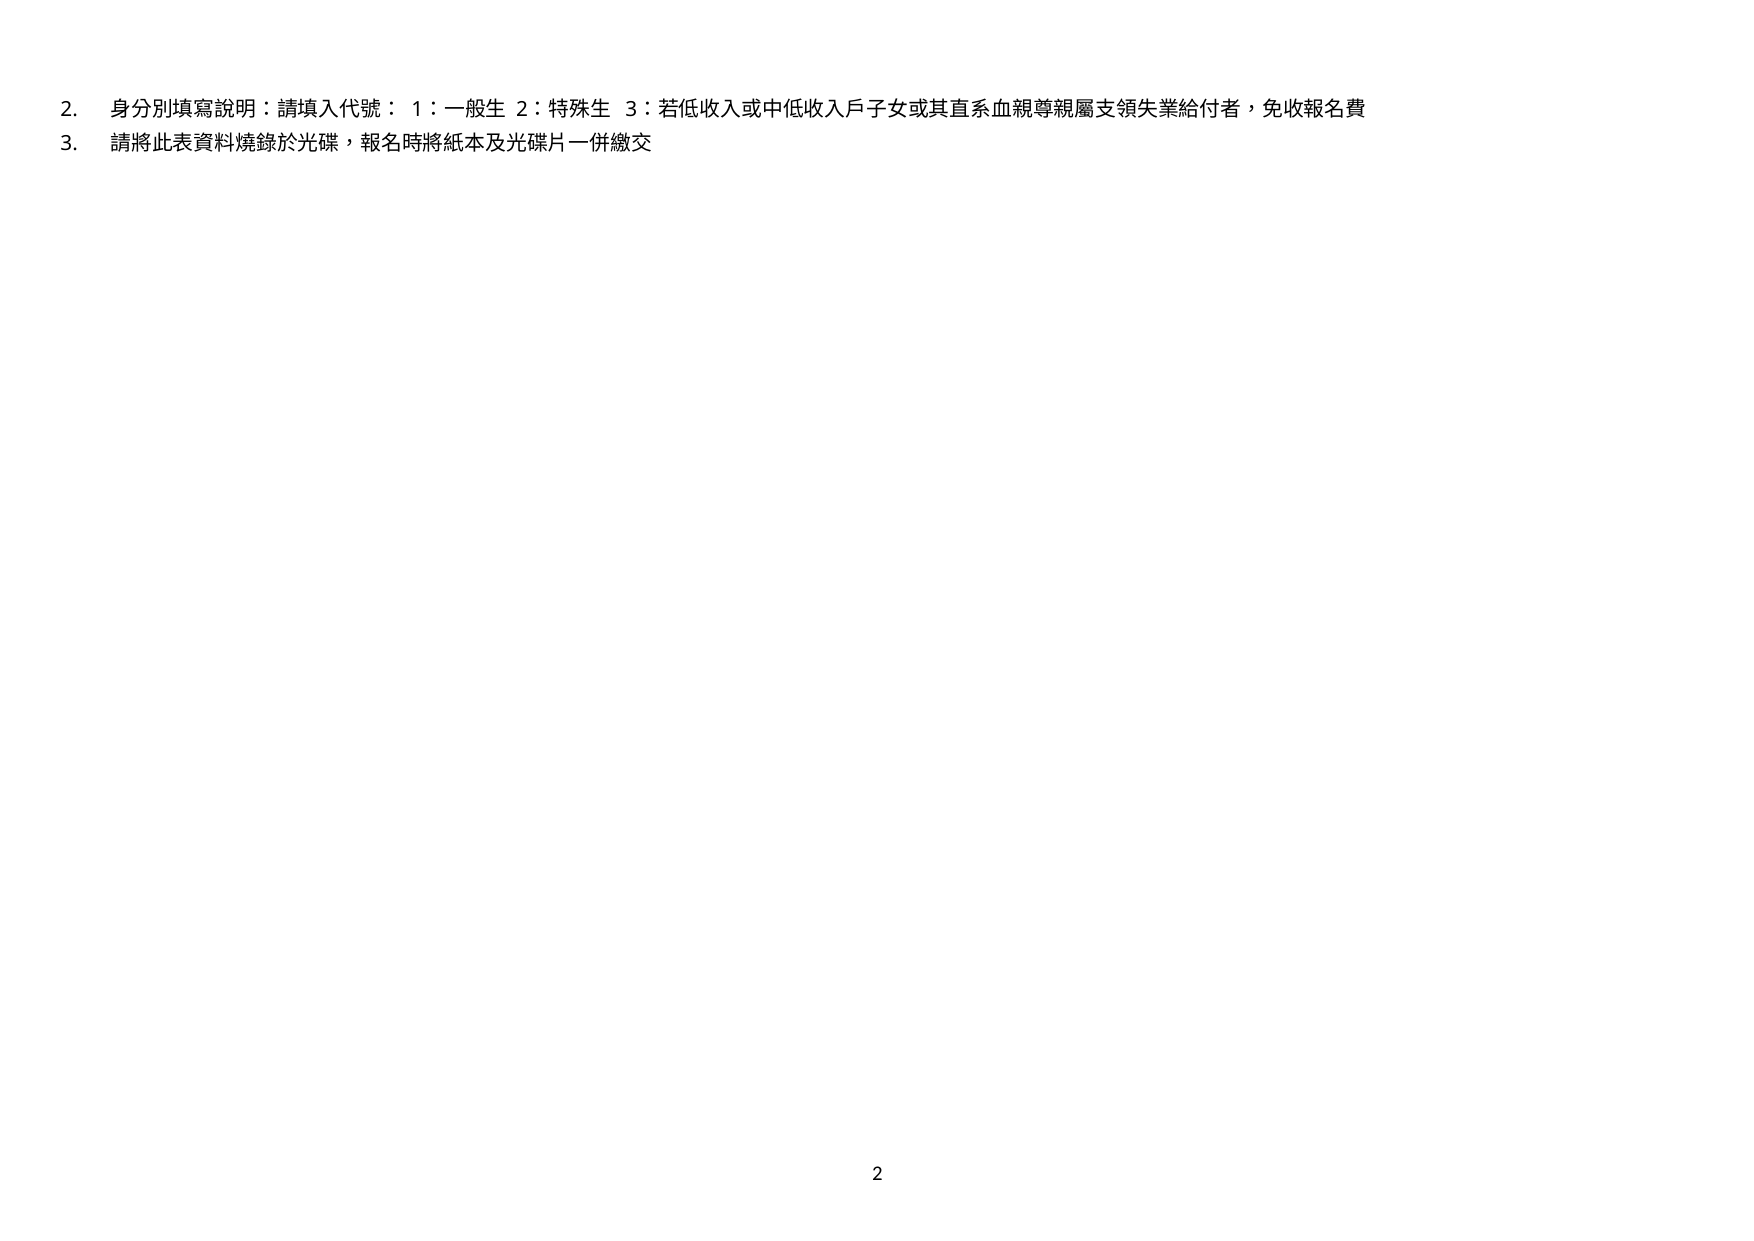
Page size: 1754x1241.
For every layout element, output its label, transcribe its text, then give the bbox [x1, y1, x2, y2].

list 請將此表資料燒錄於光碟，報名時將紙本及光碟片一併繳交 [60, 126, 1679, 157]
list 身分別填寫說明：請填入代號： 1：一般生 2：特殊生 3：若低收入或中低收入戶子女或其直系血親尊親屬支領失業給付者，免收報名費 [60, 92, 1679, 123]
